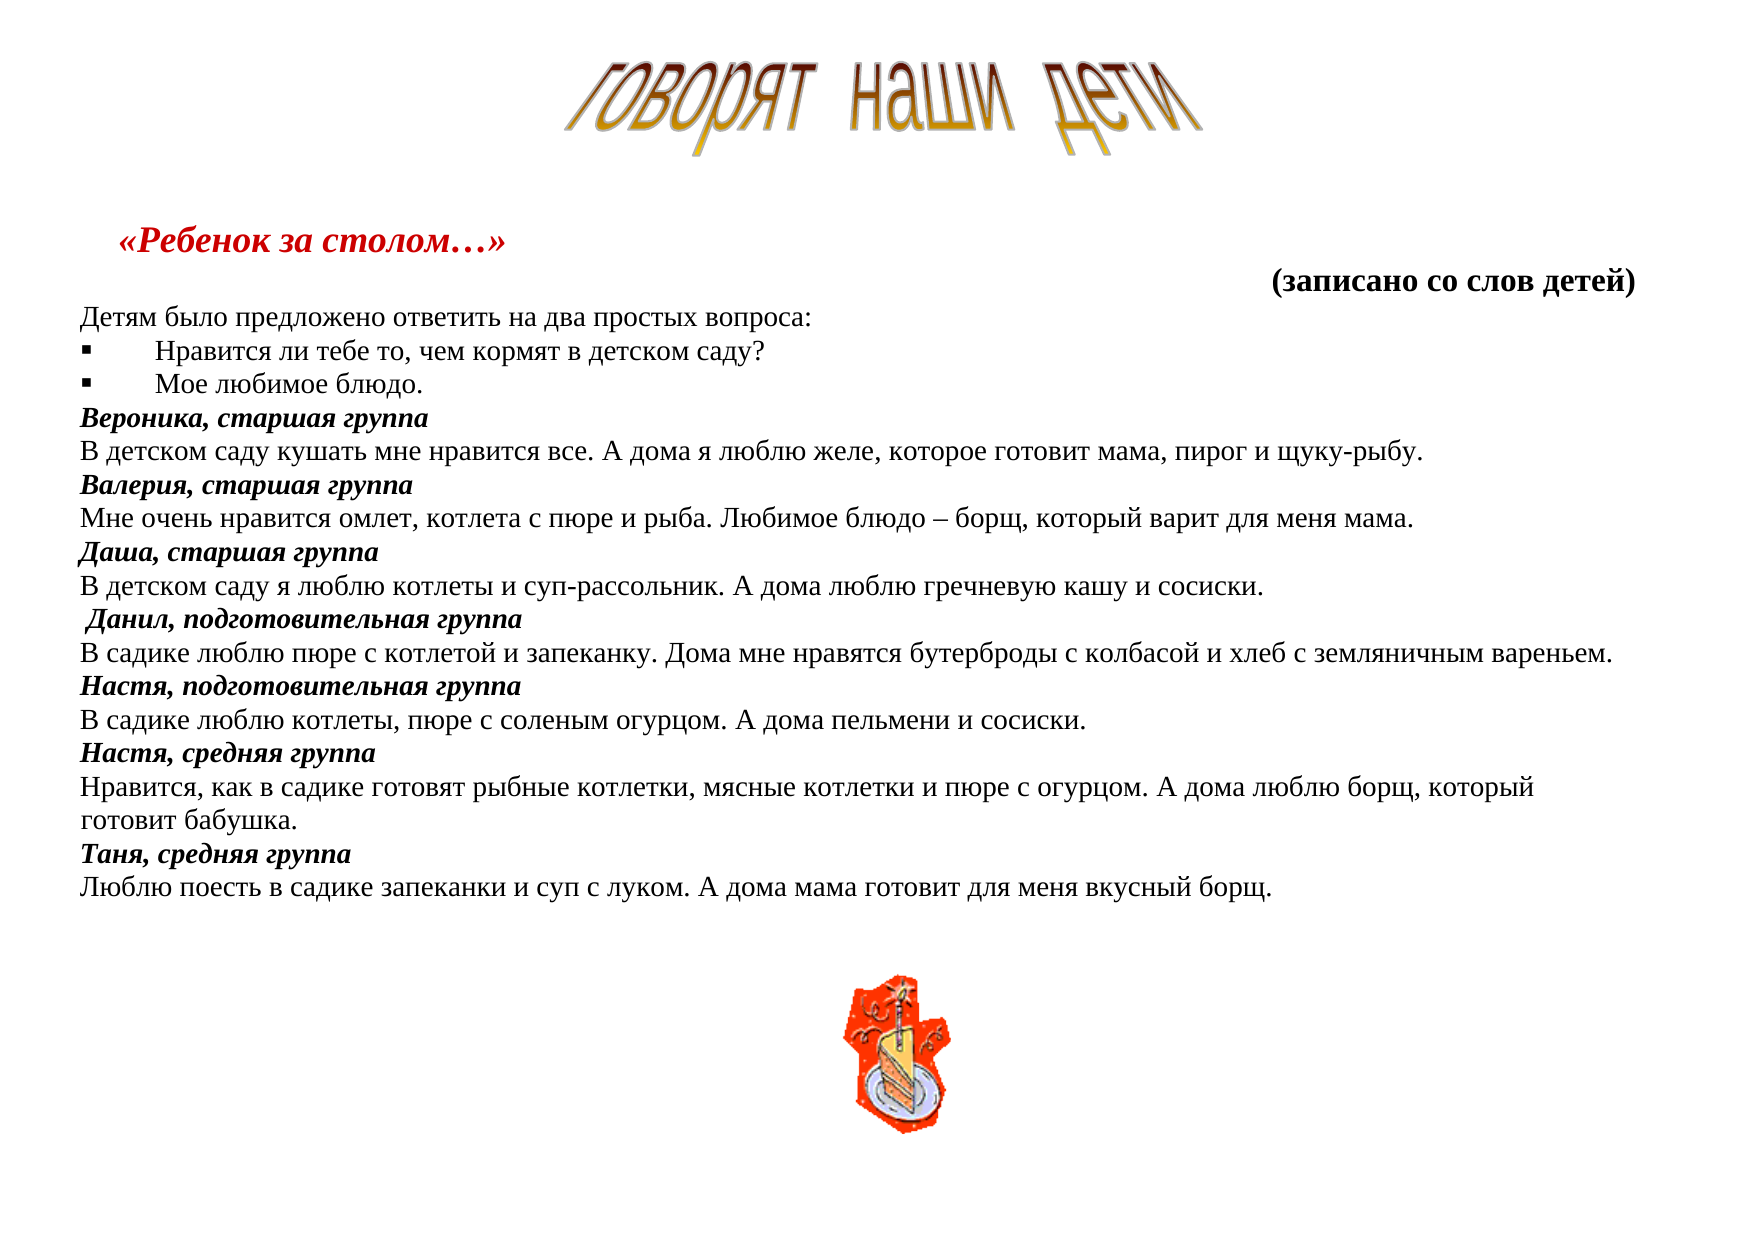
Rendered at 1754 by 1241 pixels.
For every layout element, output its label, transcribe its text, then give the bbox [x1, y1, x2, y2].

text Данил, подготовительная группа [79, 601, 1636, 635]
text Нравится, как в садике готовят рыбные котлетки, мясные котлетки и пюре с огурцом. А дома люблю борщ, который готовит бабушка. [79, 769, 1636, 836]
text Мне очень нравится омлет, котлета с пюре и рыба. Любимое блюдо – борщ, который варит для меня мама. [79, 501, 1636, 534]
text «Ребенок за столом…» [118, 218, 1636, 261]
text В детском саду кушать мне нравится все. А дома я люблю желе, которое готовит мама, пирог и щуку-рыбу. [79, 433, 1636, 467]
picture [840, 973, 953, 1135]
text Детям было предложено ответить на два простых вопроса: [79, 299, 1636, 333]
text В садике люблю котлеты, пюре с соленым огурцом. А дома пельмени и сосиски. [79, 702, 1636, 735]
list Мое любимое блюдо. [79, 366, 1636, 400]
text Вероника, старшая группа [79, 400, 1636, 433]
list Нравится ли тебе то, чем кормят в детском саду? [79, 333, 1636, 366]
text Даша, старшая группа [79, 534, 1636, 568]
text (записано со слов детей) [6, 261, 1636, 299]
text Настя, подготовительная группа [79, 668, 1636, 702]
text Люблю поесть в садике запеканки и суп с луком. А дома мама готовит для меня вкусный борщ. [79, 869, 1636, 903]
text Таня, средняя группа [79, 836, 1636, 869]
text Настя, средняя группа [79, 735, 1636, 769]
text В детском саду я люблю котлеты и суп-рассольник. А дома люблю гречневую кашу и сосиски. [79, 568, 1636, 601]
text В садике люблю пюре с котлетой и запеканку. Дома мне нравятся бутерброды с колбасой и хлеб с земляничным вареньем. [79, 635, 1636, 668]
text Валерия, старшая группа [79, 467, 1636, 501]
